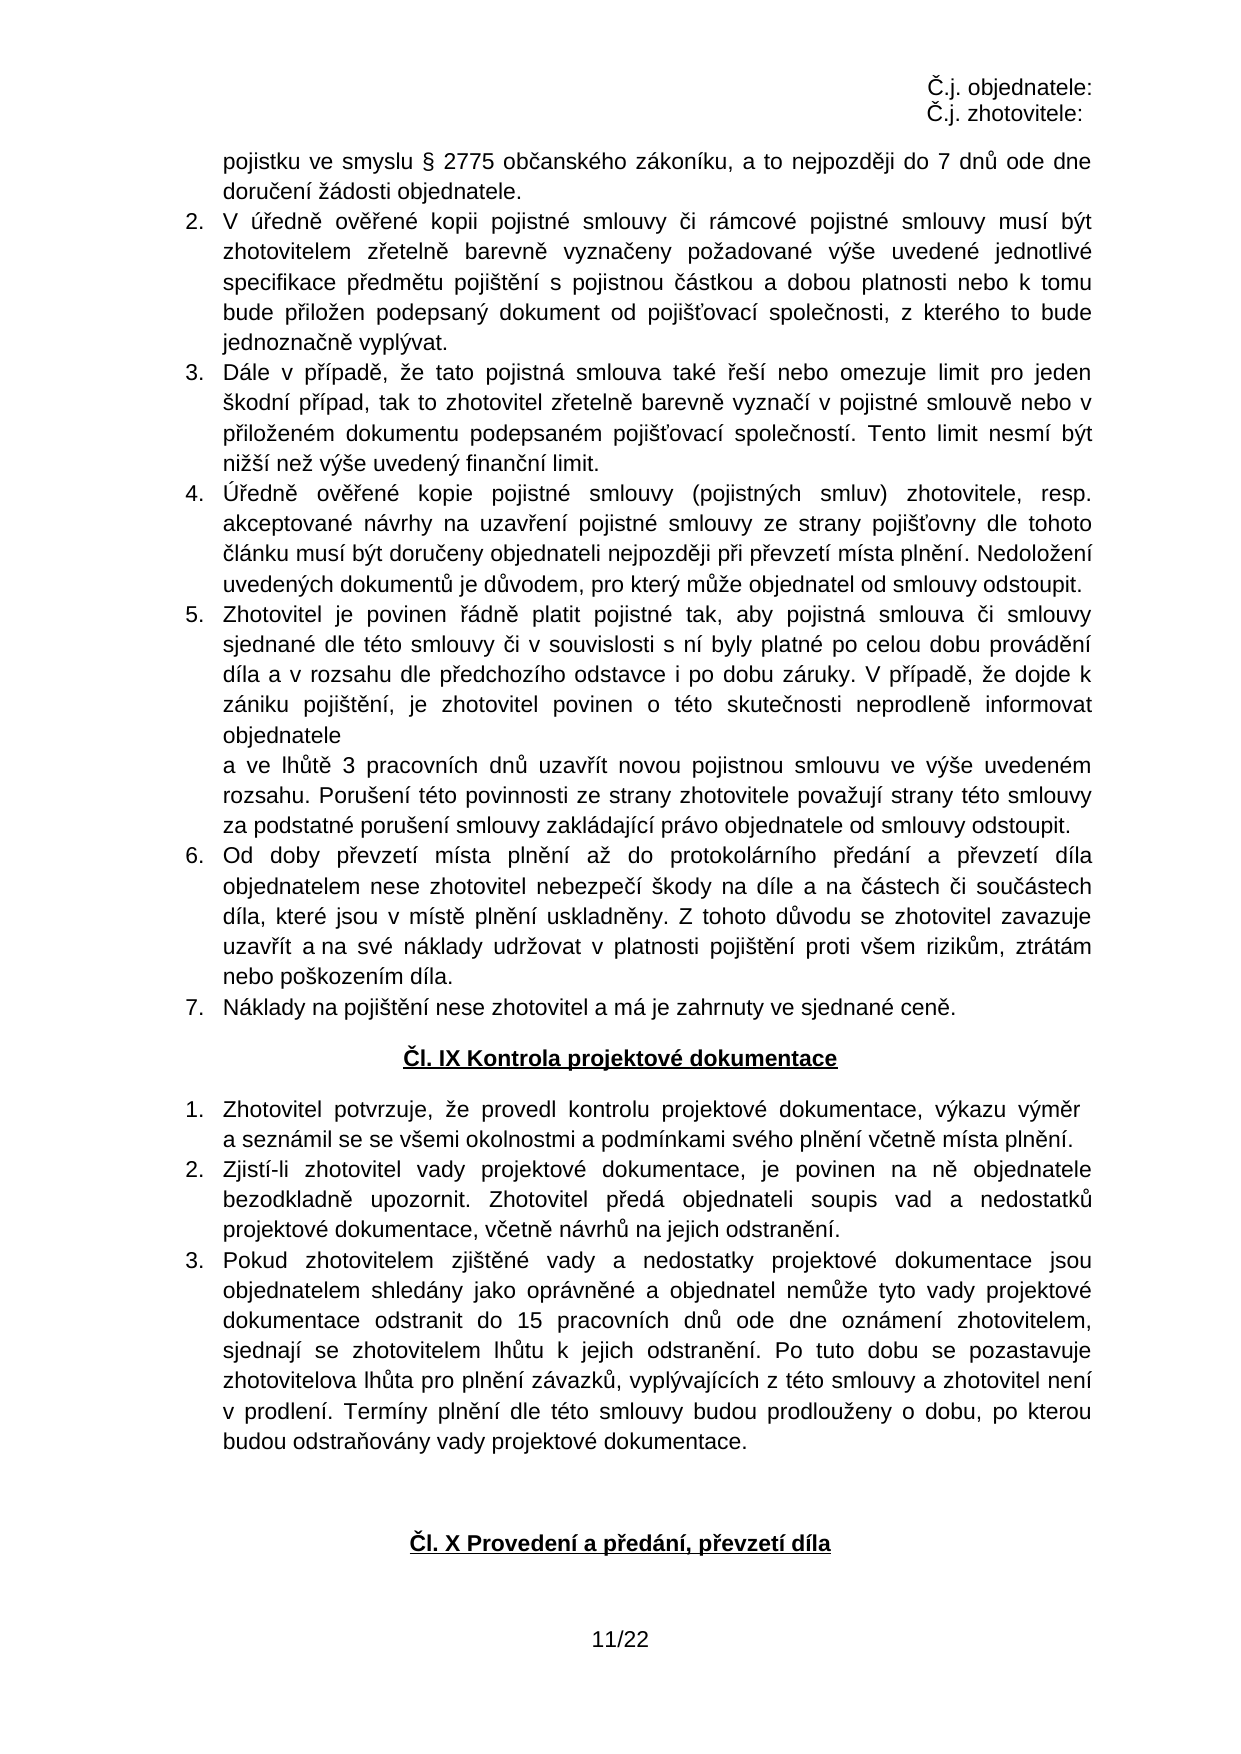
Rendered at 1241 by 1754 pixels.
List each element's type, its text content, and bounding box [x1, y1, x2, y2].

list V úředně ověřené kopii pojistné smlouvy či rámcové pojistné smlouvy musí být zhotovitelem zřetelně barevně vyznačeny požadované výše uvedené jednotlivé specifikace předmětu pojištění s pojistnou částkou a dobou platnosti nebo k tomu bude přiložen podepsaný dokument od pojišťovací společnosti, z kterého to bude jednoznačně vyplývat. [185, 208, 1093, 355]
list Od doby převzetí místa plnění až do protokolárního předání a převzetí díla objednatelem nese zhotovitel nebezpečí škody na díle a na částech či součástech díla, které jsou v místě plnění uskladněny. Z tohoto důvodu se zhotovitel zavazuje uzavřít a na své náklady udržovat v platnosti pojištění proti všem rizikům, ztrátám nebo poškozením díla. [185, 842, 1093, 989]
list Dále v případě, že tato pojistná smlouva také řeší nebo omezuje limit pro jeden škodní případ, tak to zhotovitel zřetelně barevně vyznačí v pojistné smlouvě nebo v přiloženém dokumentu podepsaném pojišťovací společností. Tento limit nesmí být nižší než výše uvedený finanční limit. [185, 359, 1093, 476]
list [185, 148, 1093, 204]
list Náklady na pojištění nese zhotovitel a má je zahrnuty ve sjednané ceně. [185, 993, 1093, 1020]
list Zjistí-li zhotovitel vady projektové dokumentace, je povinen na ně objednatele bezodkladně upozornit. Zhotovitel předá objednateli soupis vad a nedostatků projektové dokumentace, včetně návrhů na jejich odstranění. [185, 1156, 1093, 1243]
text Čl. IX Kontrola projektové dokumentace [148, 1044, 1093, 1071]
list Pokud zhotovitelem zjištěné vady a nedostatky projektové dokumentace jsou objednatelem shledány jako oprávněné a objednatel nemůže tyto vady projektové dokumentace odstranit do 15 pracovních dnů ode dne oznámení zhotovitelem, sjednají se zhotovitelem lhůtu k jejich odstranění. Po tuto dobu se pozastavuje zhotovitelova lhůta pro plnění závazků, vyplývajících z této smlouvy a zhotovitel není v prodlení. Termíny plnění dle této smlouvy budou prodlouženy o dobu, po kterou budou odstraňovány vady projektové dokumentace. [185, 1247, 1093, 1454]
list Zhotovitel je povinen řádně platit pojistné tak, aby pojistná smlouva či smlouvy sjednané dle této smlouvy či v souvislosti s ní byly platné po celou dobu provádění díla a v rozsahu dle předchozího odstavce i po dobu záruky. V případě, že dojde k zániku pojištění, je zhotovitel povinen o této skutečnosti neprodleně informovat objednatele a ve lhůtě 3 pracovních dnů uzavřít novou pojistnou smlouvu ve výše uvedeném rozsahu. Porušení této povinnosti ze strany zhotovitele považují strany této smlouvy za podstatné porušení smlouvy zakládající právo objednatele od smlouvy odstoupit. [185, 601, 1093, 838]
text Čl. X Provedení a předání, převzetí díla [148, 1530, 1093, 1556]
list Úředně ověřené kopie pojistné smlouvy (pojistných smluv) zhotovitele, resp. akceptované návrhy na uzavření pojistné smlouvy ze strany pojišťovny dle tohoto článku musí být doručeny objednateli nejpozději při převzetí místa plnění. Nedoložení uvedených dokumentů je důvodem, pro který může objednatel od smlouvy odstoupit. [185, 480, 1093, 597]
list Zhotovitel potvrzuje, že provedl kontrolu projektové dokumentace, výkazu výměr a seznámil se se všemi okolnostmi a podmínkami svého plnění včetně místa plnění. [185, 1096, 1093, 1152]
